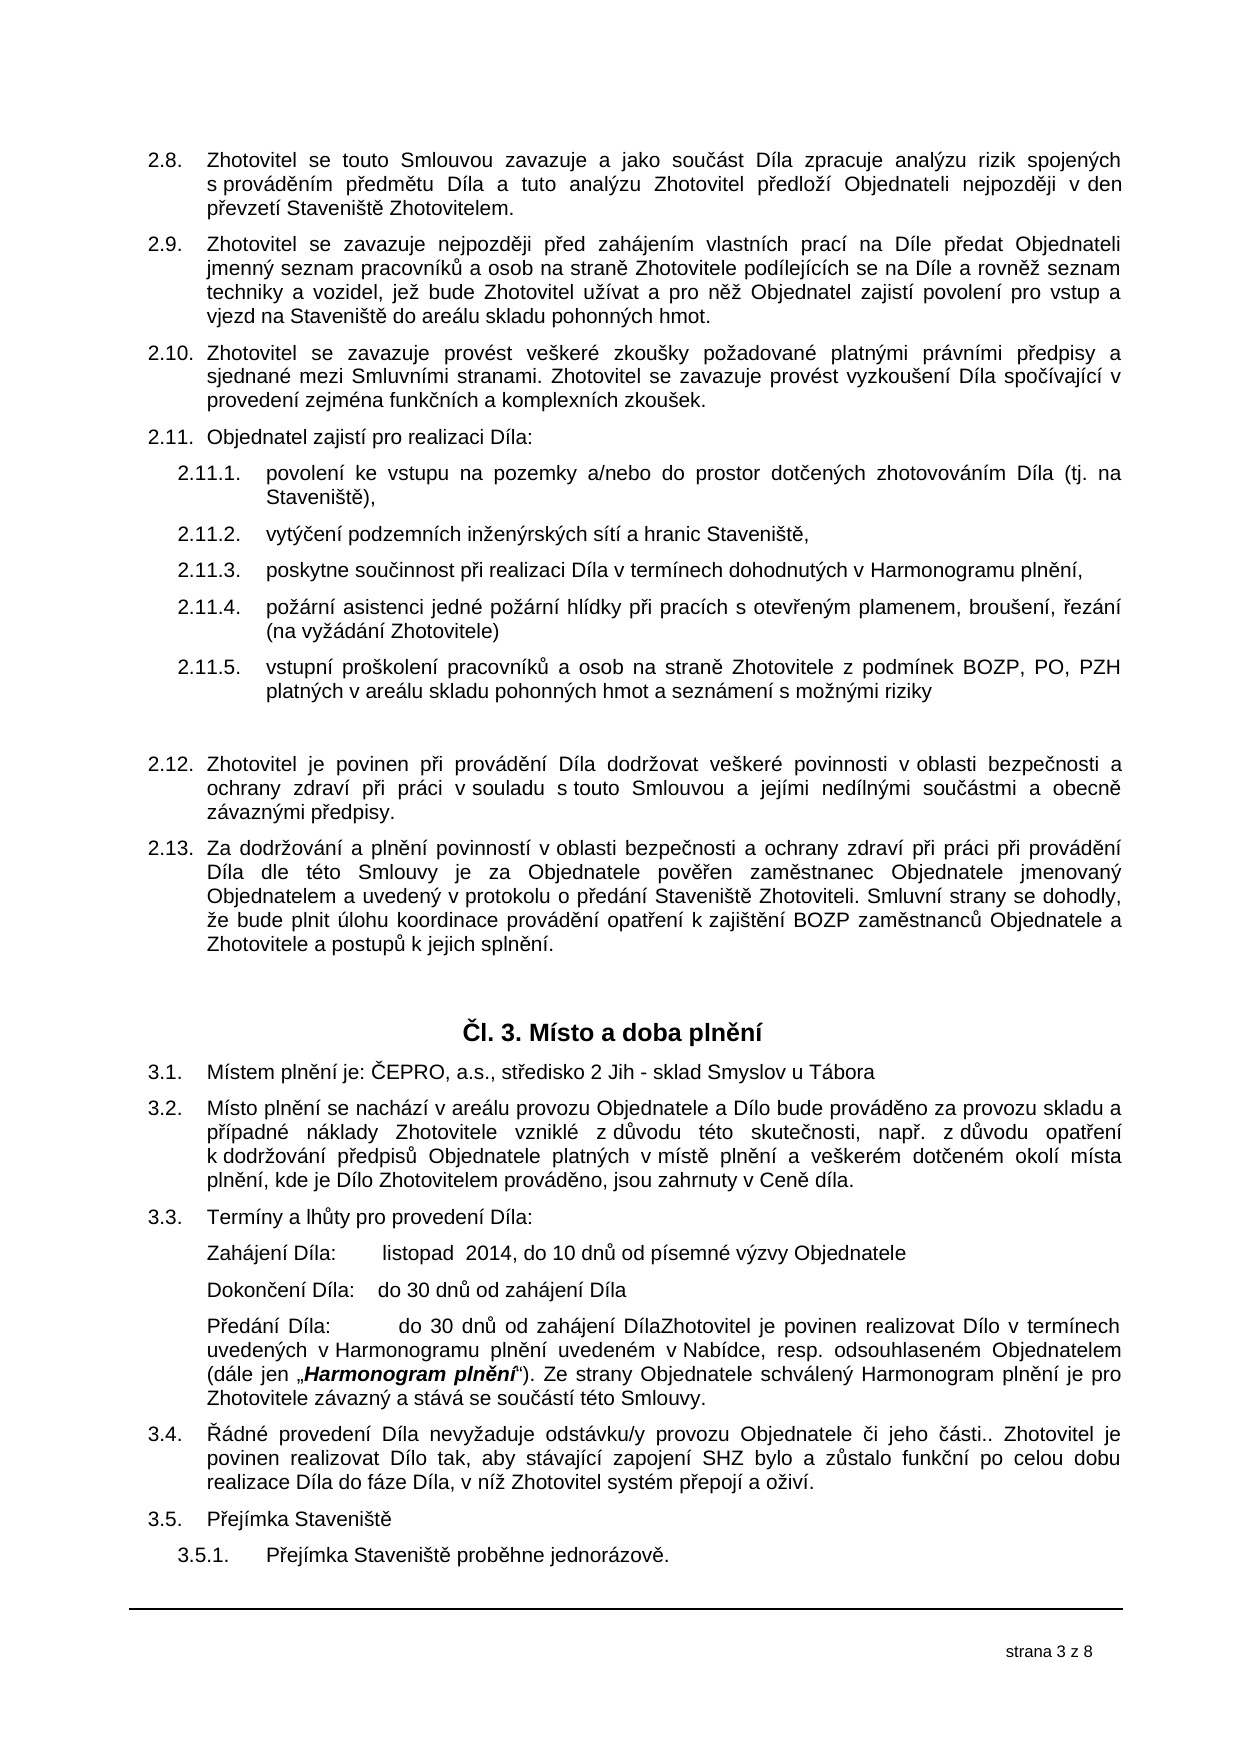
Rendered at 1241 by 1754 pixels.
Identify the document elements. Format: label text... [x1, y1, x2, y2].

text Místo plnění se nachází v areálu provozu Objednatele a Dílo bude prováděno za provozu skladu a případné náklady Zhotovitele vzniklé z důvodu této skutečnosti, např. z důvodu opatření k dodržování předpisů Objednatele platných v místě plnění a veškerém dotčeném okolí místa plnění, kde je Dílo Zhotovitelem prováděno, jsou zahrnuty v Ceně díla. [148, 1096, 1122, 1192]
text povolení ke vstupu na pozemky a/nebo do prostor dotčených zhotovováním Díla (tj. na Staveniště), [177, 461, 1122, 509]
text vstupní proškolení pracovníků a osob na straně Zhotovitele z podmínek BOZP, PO, PZH platných v areálu skladu pohonných hmot a seznámení s možnými riziky [177, 655, 1122, 703]
list Zahájení Díla: listopad 2014, do 10 dnů od písemné výzvy Objednatele [207, 1241, 1122, 1265]
text Řádné provedení Díla nevyžaduje odstávku/y provozu Objednatele či jeho části.. Zhotovitel je povinen realizovat Dílo tak, aby stávající zapojení SHZ bylo a zůstalo funkční po celou dobu realizace Díla do fáze Díla, v níž Zhotovitel systém přepojí a oživí. [148, 1422, 1122, 1494]
text Přejímka Staveniště proběhne jednorázově. [177, 1543, 1122, 1567]
text Zhotovitel se zavazuje nejpozději před zahájením vlastních prací na Díle předat Objednateli jmenný seznam pracovníků a osob na straně Zhotovitele podílejících se na Díle a rovněž seznam techniky a vozidel, jež bude Zhotovitel užívat a pro něž Objednatel zajistí povolení pro vstup a vjezd na Staveniště do areálu skladu pohonných hmot. [148, 232, 1122, 328]
text Místo a doba plnění [102, 1018, 1122, 1047]
text Zhotovitel se touto Smlouvou zavazuje a jako součást Díla zpracuje analýzu rizik spojených s prováděním předmětu Díla a tuto analýzu Zhotovitel předloží Objednateli nejpozději v den převzetí Staveniště Zhotovitelem. [148, 148, 1122, 219]
list Předání Díla: do 30 dnů od zahájení DílaZhotovitel je povinen realizovat Dílo v termínech uvedených v Harmonogramu plnění uvedeném v Nabídce, resp. odsouhlaseném Objednatelem (dále jen „Harmonogram plnění“). Ze strany Objednatele schválený Harmonogram plnění je pro Zhotovitele závazný a stává se součástí této Smlouvy. [207, 1314, 1122, 1410]
text Zhotovitel se zavazuje provést veškeré zkoušky požadované platnými právními předpisy a sjednané mezi Smluvními stranami. Zhotovitel se zavazuje provést vyzkoušení Díla spočívající v provedení zejména funkčních a komplexních zkoušek. [148, 340, 1122, 412]
text Zhotovitel je povinen při provádění Díla dodržovat veškeré povinnosti v oblasti bezpečnosti a ochrany zdraví při práci v souladu s touto Smlouvou a jejími nedílnými součástmi a obecně závaznými předpisy. [148, 752, 1122, 824]
text Termíny a lhůty pro provedení Díla: [148, 1204, 1122, 1228]
list Dokončení Díla: do 30 dnů od zahájení Díla [207, 1277, 1122, 1301]
text poskytne součinnost při realizaci Díla v termínech dohodnutých v Harmonogramu plnění, [177, 558, 1122, 582]
text Přejímka Staveniště [148, 1507, 1122, 1531]
text vytýčení podzemních inženýrských sítí a hranic Staveniště, [177, 522, 1122, 546]
text Objednatel zajistí pro realizaci Díla: [148, 425, 1122, 449]
text Za dodržování a plnění povinností v oblasti bezpečnosti a ochrany zdraví při práci při provádění Díla dle této Smlouvy je za Objednatele pověřen zaměstnanec Objednatele jmenovaný Objednatelem a uvedený v protokolu o předání Staveniště Zhotoviteli. Smluvní strany se dohodly, že bude plnit úlohu koordinace provádění opatření k zajištění BOZP zaměstnanců Objednatele a Zhotovitele a postupů k jejich splnění. [148, 836, 1122, 956]
text požární asistenci jedné požární hlídky při pracích s otevřeným plamenem, broušení, řezání (na vyžádání Zhotovitele) [177, 594, 1122, 642]
text Místem plnění je: ČEPRO, a.s., středisko 2 Jih - sklad Smyslov u Tábora [148, 1060, 1122, 1084]
